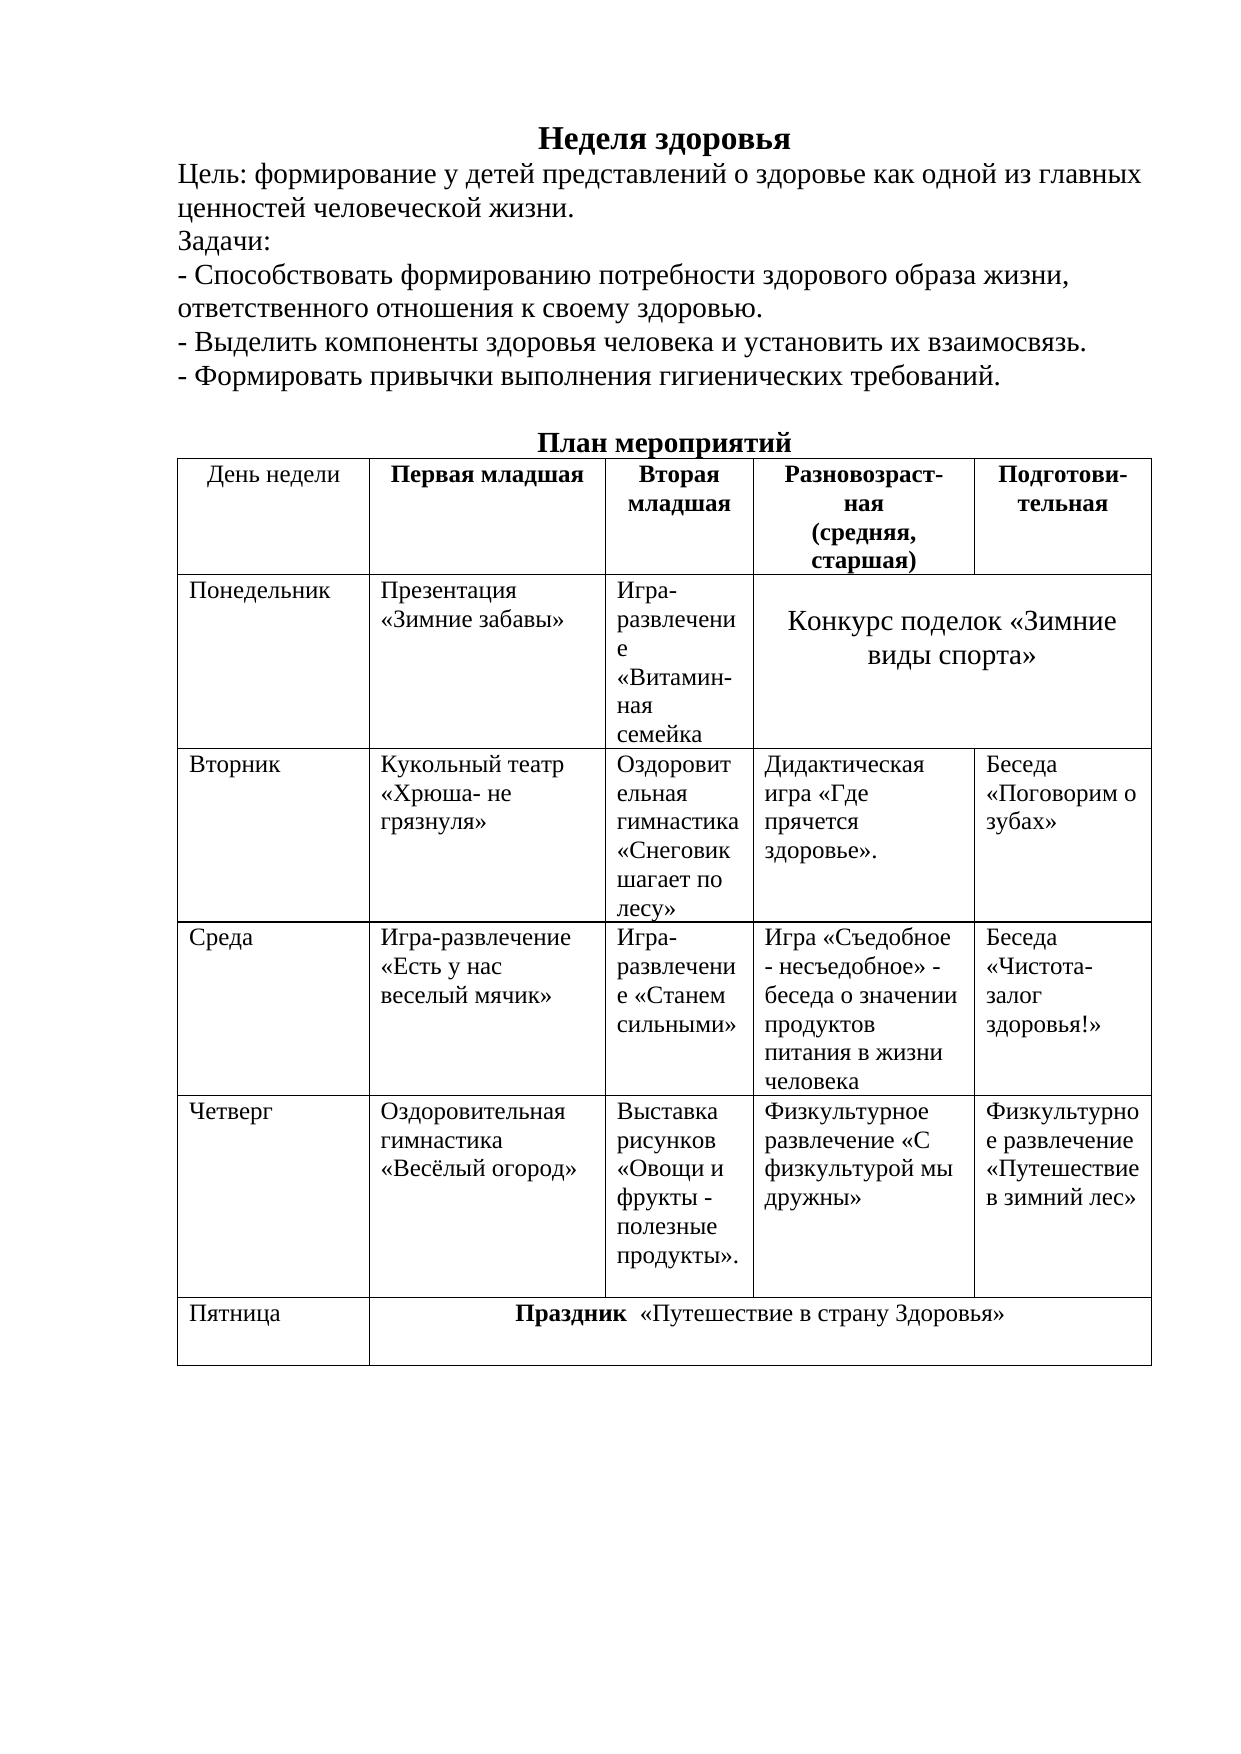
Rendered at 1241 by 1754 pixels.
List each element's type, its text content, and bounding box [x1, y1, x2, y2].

table_cell Игра «Съедобное - несъедобное» - беседа о значении продуктов питания в жизни человека [754, 923, 974, 1095]
table_cell Игра-развлечение «Есть у нас веселый мячик» [370, 923, 605, 1095]
table_cell Кукольный театр «Хрюша- не грязнуля» [370, 749, 605, 921]
text Неделя здоровья [177, 118, 1152, 156]
table_cell Беседа «Поговорим о зубах» [975, 749, 1151, 921]
table_header Разновозраст-ная (средняя, старшая) [754, 459, 974, 574]
table_cell Игра-развлечение «Витамин-ная семейка [606, 575, 753, 748]
text - Способствовать формированию потребности здорового образа жизни, ответственного отношения к своему здоровью. [177, 257, 1152, 324]
text - Формировать привычки выполнения гигиенических требований. [177, 358, 1152, 391]
table_cell Понедельник [178, 575, 369, 748]
table_cell Вторник [178, 749, 369, 921]
table_cell Презентация «Зимние забавы» [370, 575, 605, 748]
table_cell Среда [178, 923, 369, 1095]
table_header Вторая младшая [606, 459, 753, 574]
table_cell Четверг [178, 1096, 369, 1297]
text - Выделить компоненты здоровья человека и установить их взаимосвязь. [177, 324, 1152, 358]
table_cell Оздоровительная гимнастика «Снеговик шагает по лесу» [606, 749, 753, 921]
table_header Подготови-тельная [975, 459, 1151, 574]
table_cell Дидактическая игра «Где прячется здоровье». [754, 749, 974, 921]
table_cell Пятница [178, 1298, 369, 1365]
text Задачи: [177, 223, 1152, 257]
table_cell Оздоровительная гимнастика «Весёлый огород» [370, 1096, 605, 1297]
text План мероприятий [177, 425, 1152, 458]
table_cell Праздник «Путешествие в страну Здоровья» [370, 1298, 1151, 1365]
table_cell Физкультурное развлечение «Путешествие в зимний лес» [975, 1096, 1151, 1297]
table_cell Конкурс поделок «Зимние виды спорта» [754, 575, 1151, 748]
table_cell Физкультурное развлечение «С физкультурой мы дружны» [754, 1096, 974, 1297]
table_cell Игра-развлечение «Станем сильными» [606, 923, 753, 1095]
table_cell Выставка рисунков «Овощи и фрукты - полезные продукты». [606, 1096, 753, 1297]
table_header День недели [178, 459, 369, 574]
table_header Первая младшая [370, 459, 605, 574]
text Цель: формирование у детей представлений о здоровье как одной из главных ценностей человеческой жизни. [177, 156, 1152, 223]
table_cell Беседа «Чистота-залог здоровья!» [975, 923, 1151, 1095]
